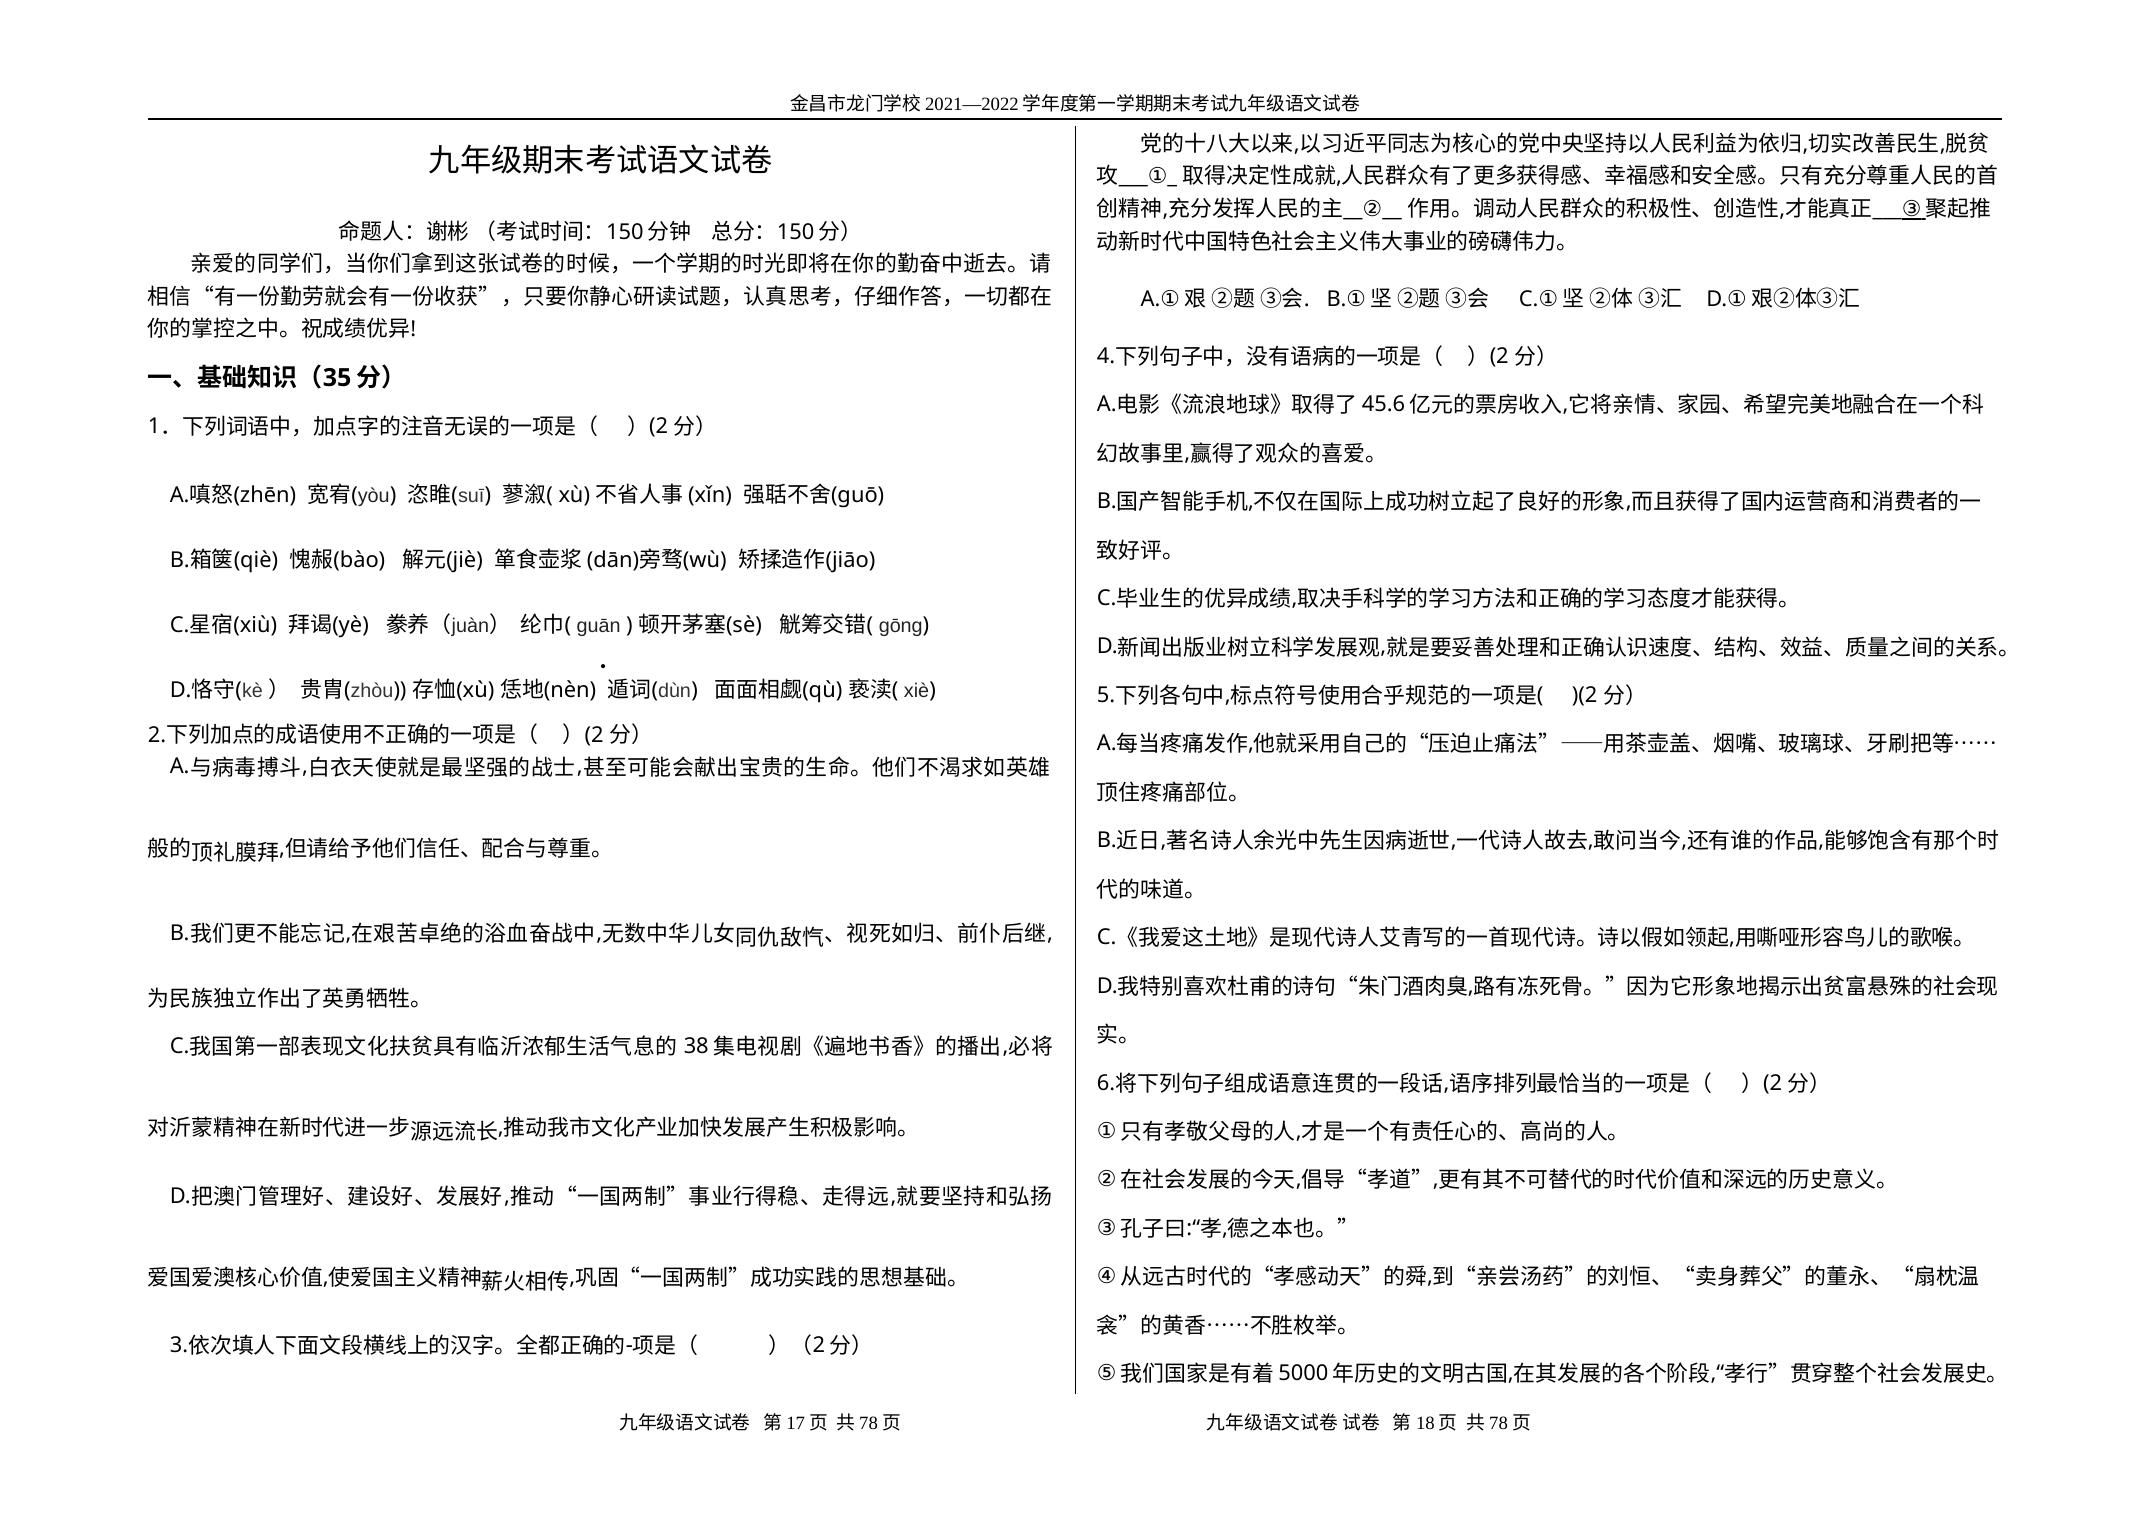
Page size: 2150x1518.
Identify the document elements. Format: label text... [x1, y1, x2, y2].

text A.每当疼痛发作,他就采用自己的“压迫止痛法”——用茶壶盖、烟嘴、玻璃球、牙刷把等……顶住疼痛部位。 [1097, 726, 2002, 807]
list 一、基础知识（35分） [148, 343, 1053, 408]
text C.《我爱这土地》是现代诗人艾青写的一首现代诗。诗以假如领起,用嘶哑形容鸟儿的歌喉。 [1097, 920, 2002, 952]
text 1．下列词语中，加点字的注音无误的一项是（ ）(2 分） [148, 408, 1053, 441]
text B.我们更不能忘记,在艰苦卓绝的浴血奋战中,无数中华儿女同仇敌忾、视死如归、前仆后继,为民族独立作出了英勇牺牲。 [148, 899, 1053, 1013]
text C.星宿(xiù) 拜谒(yè) 豢养（juàn） 纶巾( guān ) 顿开茅塞(sè) 觥筹交错( gōng) [148, 587, 1053, 652]
text 九年级期末考试语文试卷 [148, 126, 1053, 191]
text D.把澳门管理好、建设好、发展好,推动“一国两制”事业行得稳、走得远,就要坚持和弘扬爱国爱澳核心价值,使爱国主义精神薪火相传,巩固“一国两制”成功实践的思想基础。 [148, 1178, 1053, 1308]
text 6.将下列句子组成语意连贯的一段话,语序排列最恰当的一项是（ ）(2 分） [1097, 1065, 2002, 1098]
text D.我特别喜欢杜甫的诗句“朱门酒肉臭,路有冻死骨。”因为它形象地揭示出贫富悬殊的社会现实。 [1097, 968, 2002, 1049]
text A.电影《流浪地球》取得了45.6亿元的票房收入,它将亲情、家园、希望完美地融合在一个科幻故事里,赢得了观众的喜爱。 [1097, 387, 2002, 468]
text A.①艰 ②题 ③会. B.①坚 ②题 ③会 C.①坚 ②体 ③汇 D.①艰②体③汇 [1097, 281, 2002, 313]
text A.嗔怒(zhēn) 宽宥(yòu) 恣睢(suī) 蓼溆( xù) 不省人事 (xǐn) 强聒不舍(guō) [148, 457, 1053, 522]
text C.毕业生的优异成绩,取决手科学的学习方法和正确的学习态度才能获得。 [1097, 581, 2002, 613]
text A.与病毒搏斗,白衣天使就是最坚强的战士,甚至可能会献出宝贵的生命。他们不渴求如英雄般的顶礼膜拜,但请给予他们信任、配合与尊重。 [148, 749, 1053, 879]
text 3.依次填人下面文段横线上的汉字。全都正确的-项是（ ）（2分） [148, 1328, 1053, 1361]
text D.新闻出版业树立科学发展观,就是要妥善处理和正确认识速度、结构、效益、质量之间的关系。 [1097, 629, 2002, 662]
text B.国产智能手机,不仅在国际上成功树立起了良好的形象,而且获得了国内运营商和消费者的一致好评。 [1097, 484, 2002, 565]
text 命题人：谢彬 （考试时间：150分钟 总分：150分） [148, 213, 1053, 246]
text 4.下列句子中，没有语病的一项是（ ）(2 分） [1097, 338, 2002, 371]
text 5.下列各句中,标点符号使用合乎规范的一项是( )(2 分） [1097, 677, 2002, 710]
text 2.下列加点的成语使用不正确的一项是（ ）(2 分） [148, 717, 1053, 749]
text B.近日,著名诗人余光中先生因病逝世,一代诗人故去,敢问当今,还有谁的作品,能够饱含有那个时代的味道。 [1097, 823, 2002, 904]
text C.我国第一部表现文化扶贫具有临沂浓郁生活气息的38集电视剧《遍地书香》的播出,必将对沂蒙精神在新时代进一步源远流长,推动我市文化产业加快发展产生积极影响。 [148, 1028, 1053, 1158]
text ②在社会发展的今天,倡导“孝道”,更有其不可替代的时代价值和深远的历史意义。 [1097, 1162, 2002, 1194]
text B.箱箧(qiè) 愧赧(bào) 解元(jiè) 箪食壶浆 (dān)旁骛(wù) 矫揉造作(jiāo) [148, 522, 1053, 587]
text ④从远古时代的“孝感动天”的舜,到“亲尝汤药”的刘恒、“卖身葬父”的董永、“扇枕温衾”的黄香……不胜枚举。 [1097, 1259, 2002, 1340]
text ⑤我们国家是有着5000年历史的文明古国,在其发展的各个阶段,“孝行”贯穿整个社会发展史。 [1097, 1356, 2002, 1388]
text ①只有孝敬父母的人,才是一个有责任心的、高尚的人。 [1097, 1114, 2002, 1146]
text D.恪守(kè ） 贵胄(zhòu)) 存恤(xù) 恁地(nèn) 遁词(dùn) 面面相觑(qù) 亵渎( xiè) [148, 652, 1053, 717]
text ③孔子曰:“孝,德之本也。” [1097, 1210, 2002, 1243]
text 党的十八大以来,以习近平同志为核心的党中央坚持以人民利益为依归,切实改善民生,脱贫攻___①_ 取得决定性成就,人民群众有了更多获得感、幸福感和安全感。只有充分尊重人民的首创精神,充分发挥人民的主__②__ 作用。调动人民群众的积极性、创造性,才能真正___③聚起推动新时代中国特色社会主义伟大事业的磅礴伟力。 [1097, 126, 2002, 256]
text 亲爱的同学们，当你们拿到这张试卷的时候，一个学期的时光即将在你的勤奋中逝去。请相信“有一份勤劳就会有一份收获”，只要你静心研读试题，认真思考，仔细作答，一切都在你的掌控之中。祝成绩优异! [148, 246, 1053, 343]
